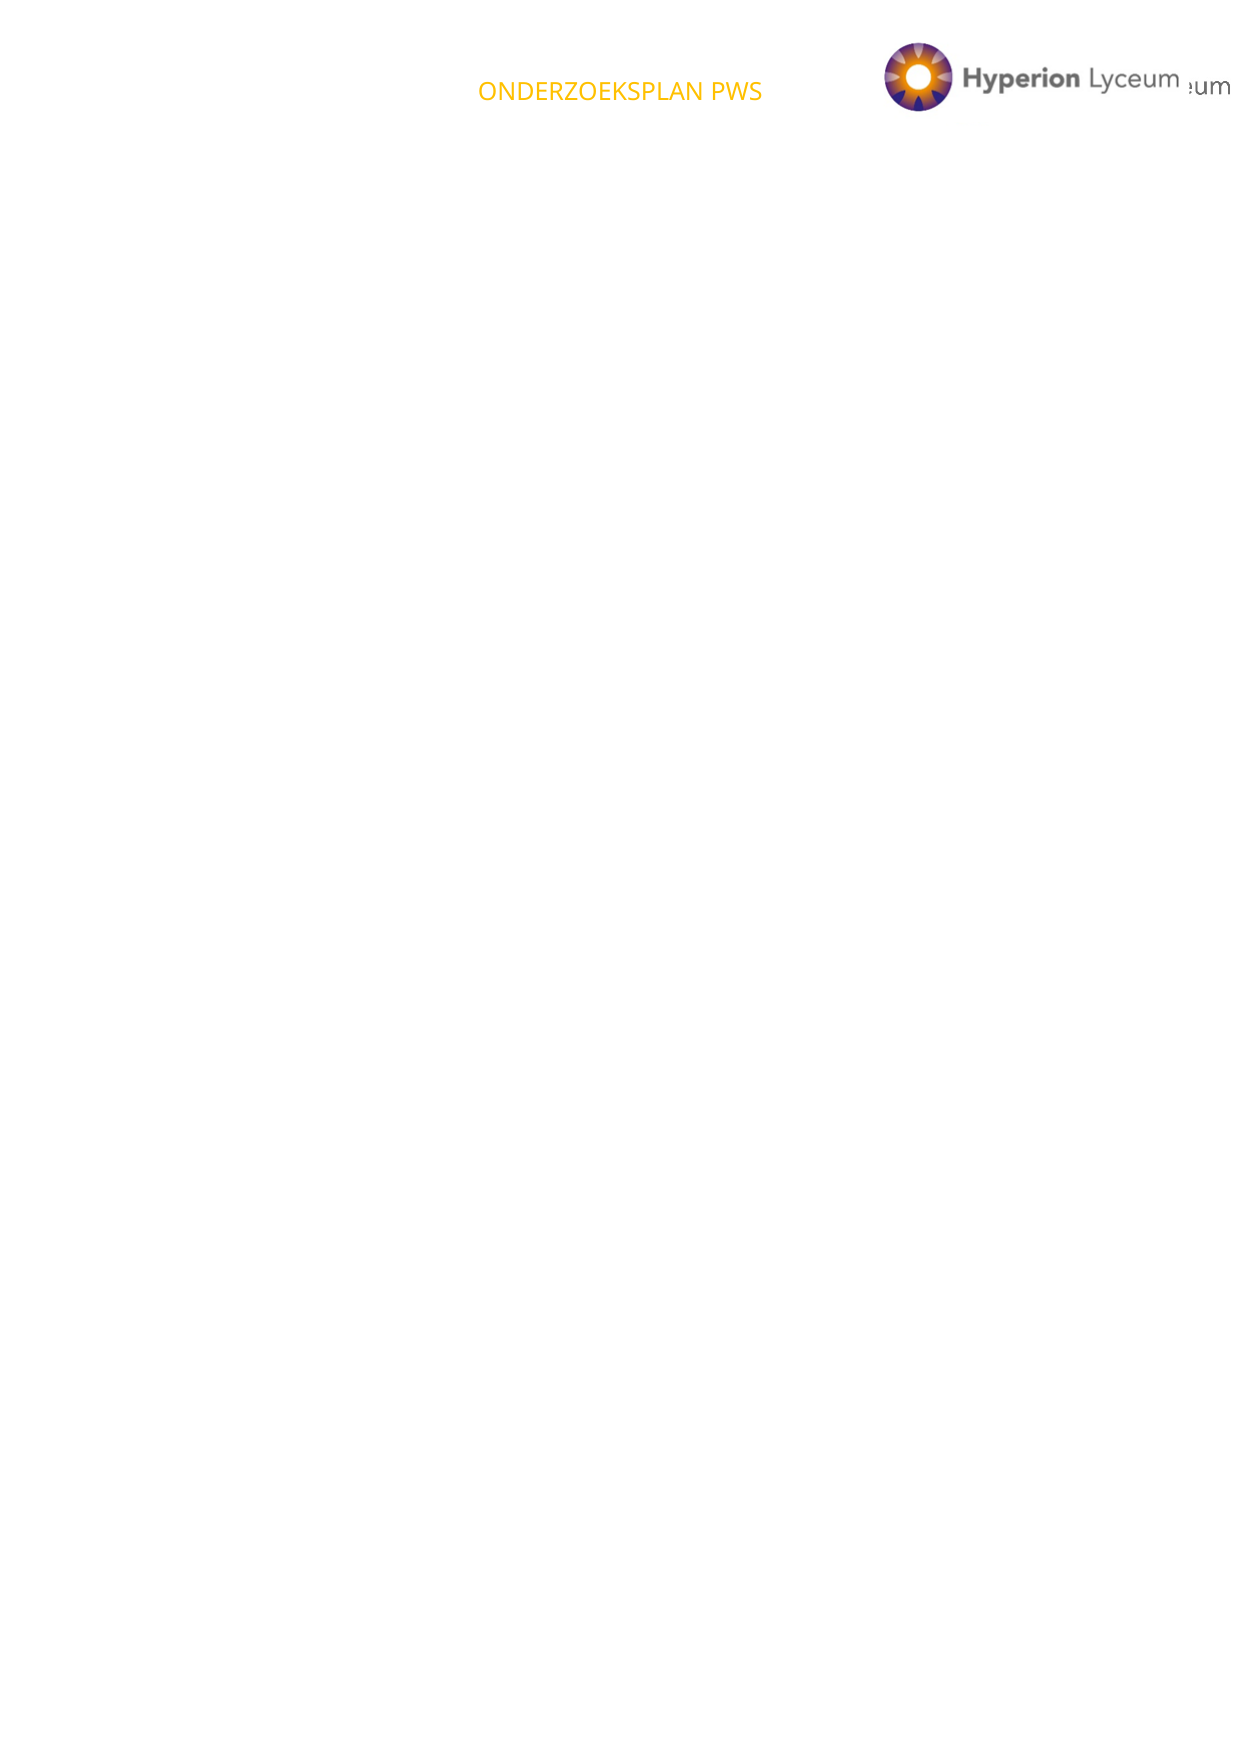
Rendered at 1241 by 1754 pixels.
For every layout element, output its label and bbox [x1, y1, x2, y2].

picture [873, 32, 1241, 129]
